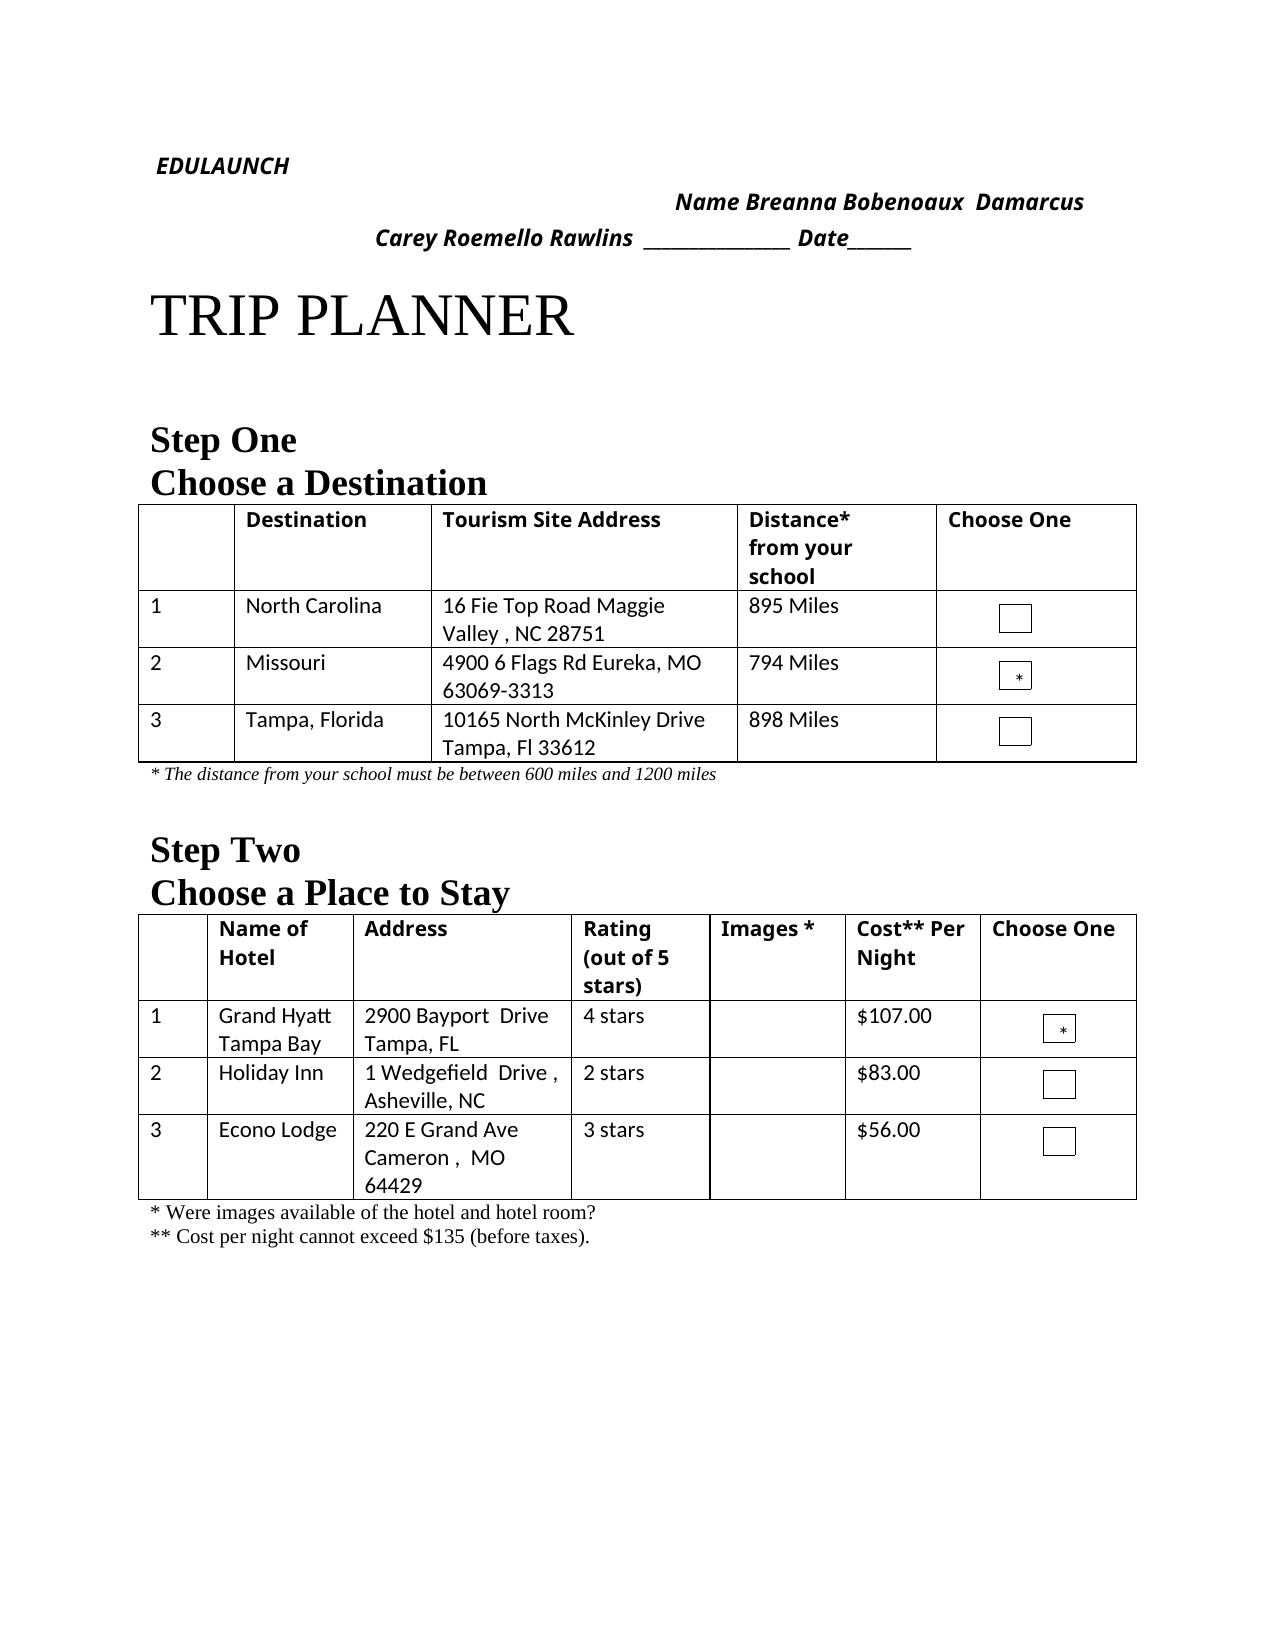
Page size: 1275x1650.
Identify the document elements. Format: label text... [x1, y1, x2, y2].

table_cell 898 Miles [738, 705, 936, 761]
text Step One [150, 418, 1125, 461]
table_cell 4 stars [572, 1001, 709, 1057]
table_header [139, 915, 207, 1000]
table_cell [981, 1001, 1136, 1057]
table_cell 2900 Bayport Drive Tampa, FL [354, 1001, 571, 1057]
table_header Distance* from your school [738, 505, 936, 590]
text ** Cost per night cannot exceed $135 (before taxes). [150, 1224, 1125, 1248]
table_cell $107.00 [846, 1001, 980, 1057]
table_cell 2 [139, 1058, 207, 1114]
table_cell $56.00 [846, 1115, 980, 1199]
table_cell 220 E Grand Ave Cameron , MO 64429 [354, 1115, 571, 1199]
table_cell [711, 1115, 845, 1199]
table_cell [937, 648, 1136, 704]
table_cell 794 Miles [738, 648, 936, 704]
table_cell 3 stars [572, 1115, 709, 1199]
table_cell Holiday Inn [208, 1058, 353, 1114]
table_cell 2 [139, 648, 234, 704]
table_cell 4900 6 Flags Rd Eureka, MO 63069-3313 [432, 648, 737, 704]
table_cell North Carolina [235, 591, 431, 647]
table_cell 10165 North McKinley Drive Tampa, Fl 33612 [432, 705, 737, 761]
table_cell Missouri [235, 648, 431, 704]
table_cell Tampa, Florida [235, 705, 431, 761]
table_cell [711, 1001, 845, 1057]
table_cell Grand Hyatt Tampa Bay [208, 1001, 353, 1057]
text TRIP PLANNER [150, 279, 1125, 348]
table_cell Econo Lodge [208, 1115, 353, 1199]
text EDULAUNCH Name Breanna Bobenoaux Damarcus Carey Roemello Rawlins ________________ Date_______ [150, 150, 1125, 253]
table_cell [937, 705, 1136, 761]
text Choose a Place to Stay [150, 870, 1125, 913]
table_header Cost** Per Night [846, 915, 980, 1000]
table_cell [937, 591, 1136, 647]
table_cell [981, 1058, 1136, 1114]
table_header Destination [235, 505, 431, 590]
table_cell 1 [139, 591, 234, 647]
table_header Images * [711, 915, 845, 1000]
table_cell [711, 1058, 845, 1114]
text Step Two [150, 827, 1125, 870]
text * Were images available of the hotel and hotel room? [150, 1200, 1125, 1224]
table_cell 3 [139, 1115, 207, 1199]
table_header [139, 505, 234, 590]
table_header Tourism Site Address [432, 505, 737, 590]
table_header Choose One [981, 915, 1136, 1000]
table_cell $83.00 [846, 1058, 980, 1114]
text Choose a Destination [150, 461, 1125, 504]
table_cell [981, 1115, 1136, 1199]
table_cell 16 Fie Top Road Maggie Valley , NC 28751 [432, 591, 737, 647]
table_cell 3 [139, 705, 234, 761]
text * The distance from your school must be between 600 miles and 1200 miles [150, 763, 1125, 784]
table_header Choose One [937, 505, 1136, 590]
table_cell 895 Miles [738, 591, 936, 647]
table_cell 1 [139, 1001, 207, 1057]
table_header Name of Hotel [208, 915, 353, 1000]
table_cell 2 stars [572, 1058, 709, 1114]
table_header Rating (out of 5 stars) [572, 915, 709, 1000]
table_cell 1 Wedgefield Drive , Asheville, NC [354, 1058, 571, 1114]
table_header Address [354, 915, 571, 1000]
